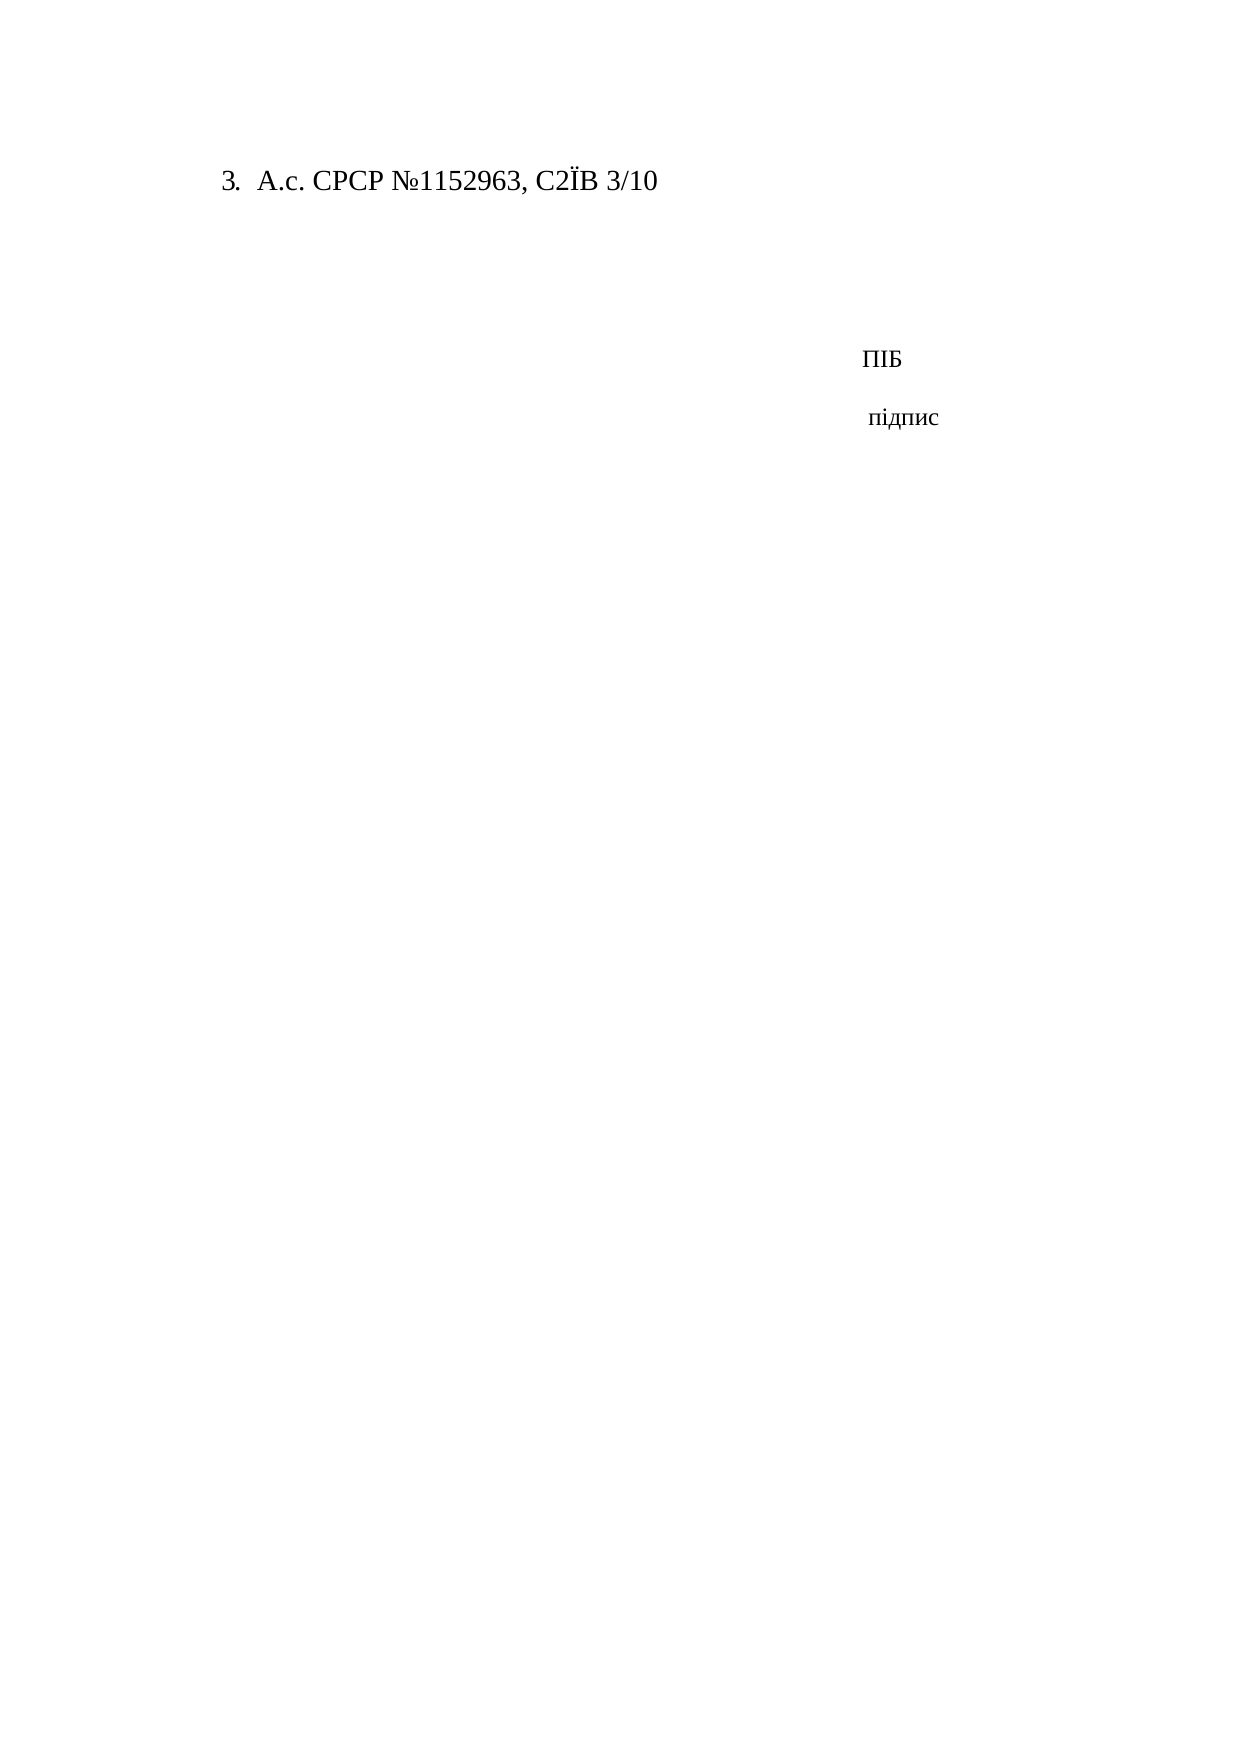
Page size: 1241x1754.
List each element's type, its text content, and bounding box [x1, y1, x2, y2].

list А.с. СРСР №1152963, С2ЇВ 3/10 [221, 150, 1151, 201]
text підпис [181, 402, 1151, 431]
text ПІБ [181, 344, 1151, 373]
